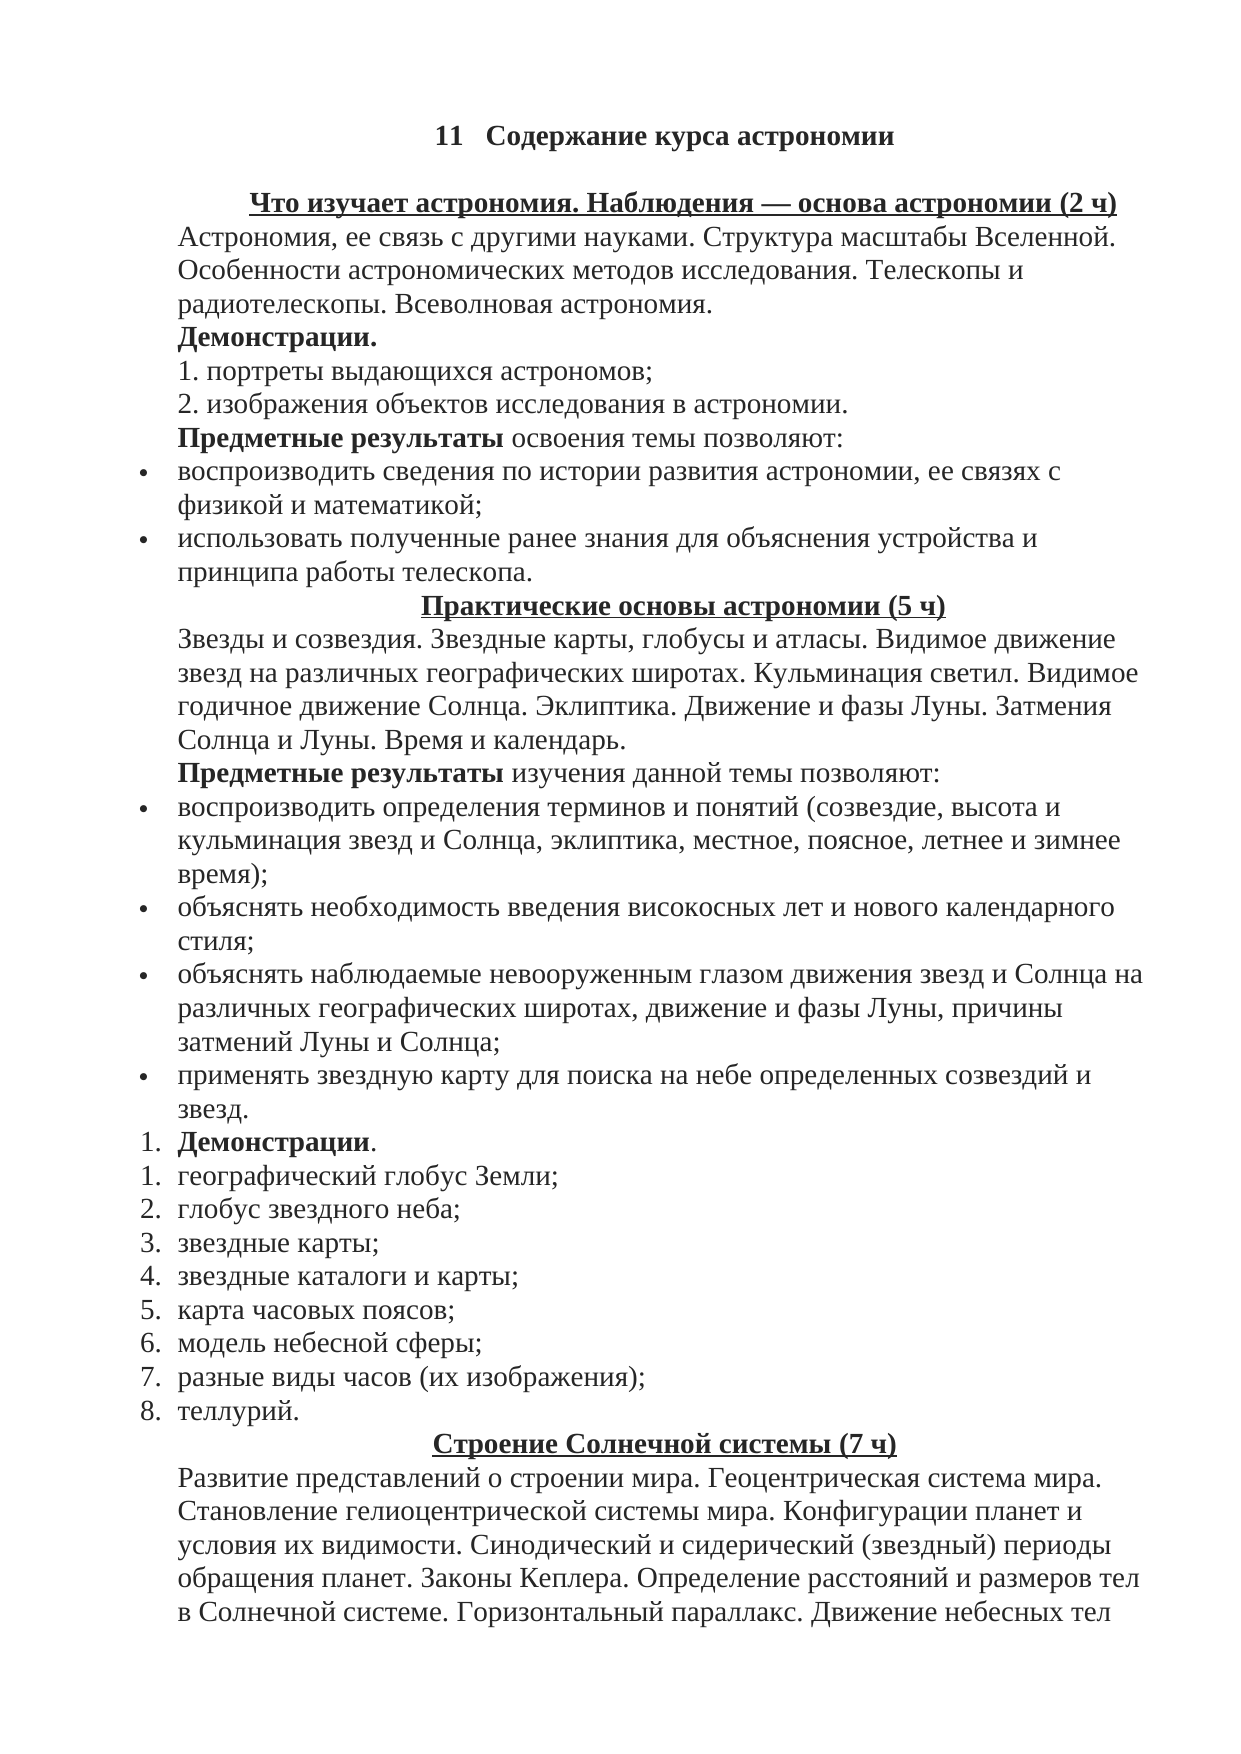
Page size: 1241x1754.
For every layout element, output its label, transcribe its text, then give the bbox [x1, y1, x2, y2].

list объяснять наблюдаемые невооруженным глазом движения звезд и Солнца на различных географических широтах, движение и фазы Луны, причины затмений Луны и Солнца; [140, 957, 1152, 1057]
list звездные карты; [140, 1225, 1152, 1258]
text Строение Солнечной системы (7 ч) [177, 1426, 1152, 1460]
text Астрономия, ее связь с другими науками. Структура масштабы Вселенной. Особенности астрономических методов исследования. Телескопы и радиотелескопы. Всеволновая астрономия. [177, 219, 1152, 319]
list теллурий. [140, 1393, 1152, 1426]
text Предметные результаты освоения темы позволяют: [177, 420, 1152, 453]
list модель небесной сферы; [140, 1326, 1152, 1359]
text Что изучает астрономия. Наблюдения — основа астрономии (2 ч) [215, 185, 1152, 219]
list объяснять необходимость введения високосных лет и нового календарного стиля; [140, 889, 1152, 957]
text Предметные результаты изучения данной темы позволяют: [177, 755, 1152, 789]
text Демонстрации. 1. портреты выдающихся астрономов; 2. изображения объектов исследования в астрономии. [177, 319, 1152, 420]
text Практические основы астрономии (5 ч) [215, 588, 1152, 621]
list географический глобус Земли; [140, 1158, 1152, 1191]
list звездные каталоги и карты; [140, 1258, 1152, 1292]
list воспроизводить сведения по истории развития астрономии, ее связях с физикой и математикой; [140, 453, 1152, 521]
list глобус звездного неба; [140, 1191, 1152, 1225]
list использовать полученные ранее знания для объяснения устройства и принципа работы телескопа. [140, 521, 1152, 588]
list воспроизводить определения терминов и понятий (созвездие, высота и кульминация звезд и Солнца, эклиптика, местное, поясное, летнее и зимнее время); [140, 789, 1152, 889]
list разные виды часов (их изображения); [140, 1359, 1152, 1393]
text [177, 1460, 1152, 1627]
text 11 Содержание курса астрономии [177, 118, 1152, 152]
text Звезды и созвездия. Звездные карты, глобусы и атласы. Видимое движение звезд на различных географических широтах. Кульминация светил. Видимое годичное движение Солнца. Эклиптика. Движение и фазы Луны. Затмения Солнца и Луны. Время и календарь. [177, 621, 1152, 755]
list Демонстрации. [140, 1124, 1152, 1158]
list карта часовых поясов; [140, 1292, 1152, 1326]
list применять звездную карту для поиска на небе определенных созвездий и звезд. [140, 1057, 1152, 1124]
